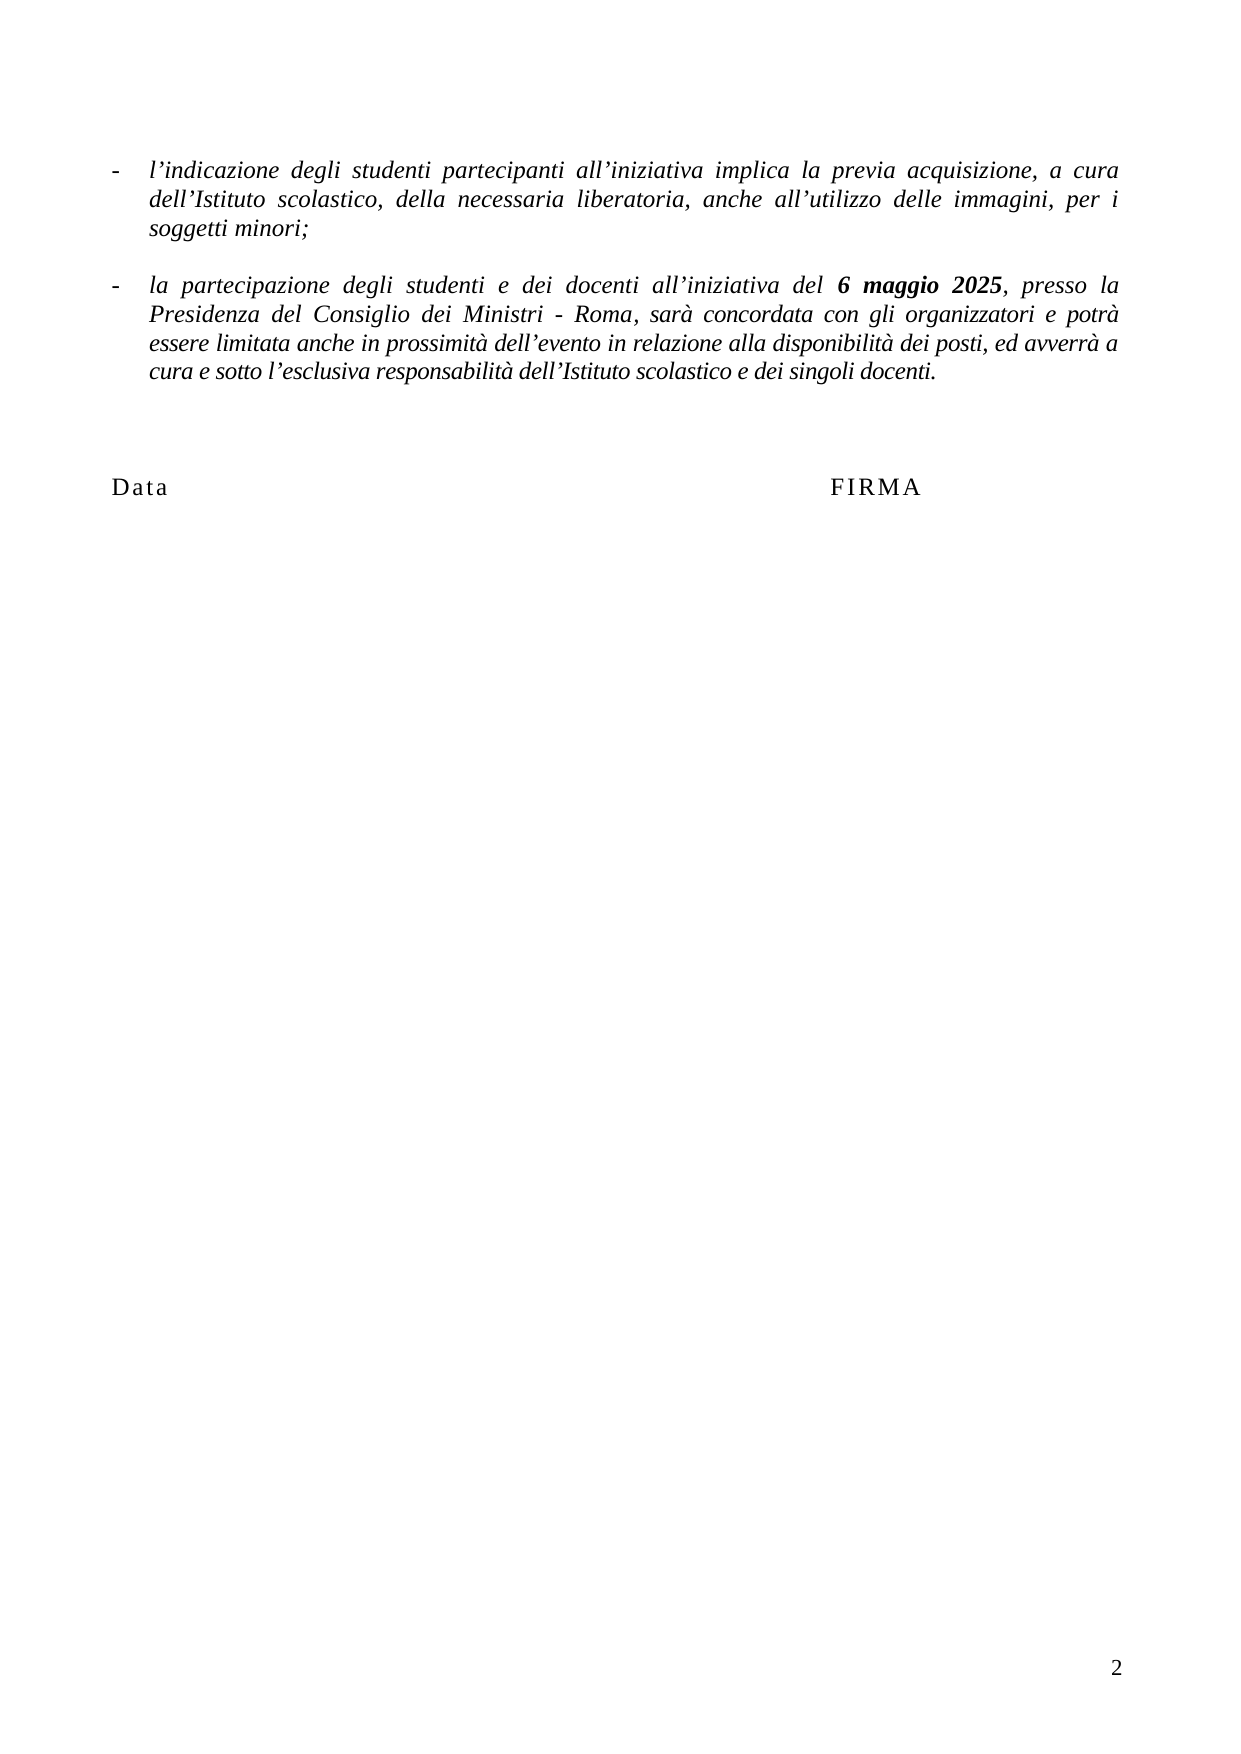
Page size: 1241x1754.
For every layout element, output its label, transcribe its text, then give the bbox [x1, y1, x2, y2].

list la partecipazione degli studenti e dei docenti all’iniziativa del 6 maggio 2025, presso la Presidenza del Consiglio dei Ministri - Roma, sarà concordata con gli organizzatori e potrà essere limitata anche in prossimità dell’evento in relazione alla disponibilità dei posti, ed avverrà a cura e sotto l’esclusiva responsabilità dell’Istituto scolastico e dei singoli docenti. [111, 270, 1122, 385]
text Data FIRMA [111, 472, 1114, 501]
list l’indicazione degli studenti partecipanti all’iniziativa implica la previa acquisizione, a cura dell’Istituto scolastico, della necessaria liberatoria, anche all’utilizzo delle immagini, per i soggetti minori; [111, 155, 1122, 241]
